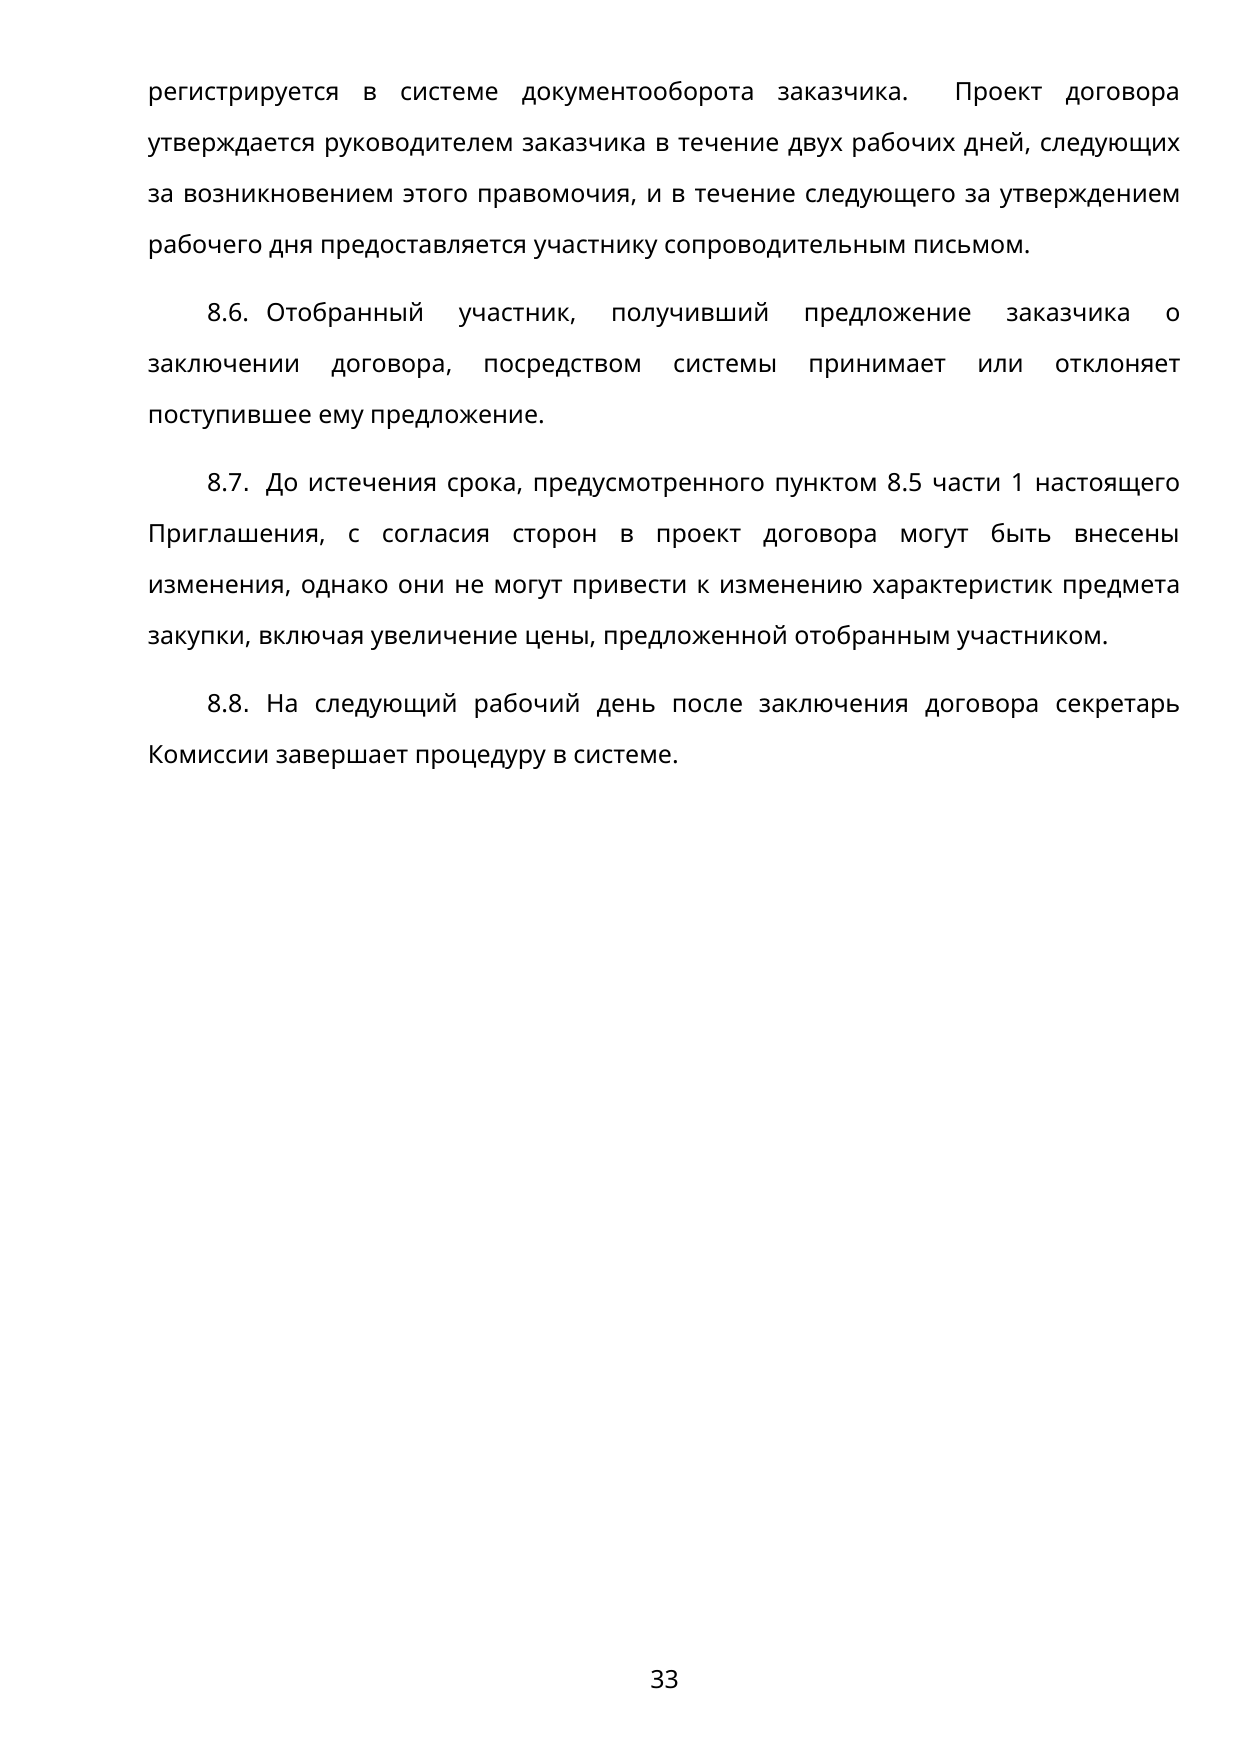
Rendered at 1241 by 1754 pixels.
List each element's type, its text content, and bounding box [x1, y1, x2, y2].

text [148, 74, 1181, 261]
text 8.7. До истечения срока, предусмотренного пунктом 8.5 части 1 настоящего Приглашения, с согласия сторон в проект договора могут быть внесены изменения, однако они не могут привести к изменению характеристик предмета закупки, включая увеличение цены, предложенной отобранным участником. [148, 464, 1181, 652]
text 8.8. На следующий рабочий день после заключения договора секретарь Комиссии завершает процедуру в системе. [148, 685, 1181, 770]
text 8.6. Отобранный участник, получивший предложение заказчика о заключении договора, посредством системы принимает или отклоняет поступившее ему предложение. [148, 295, 1181, 431]
